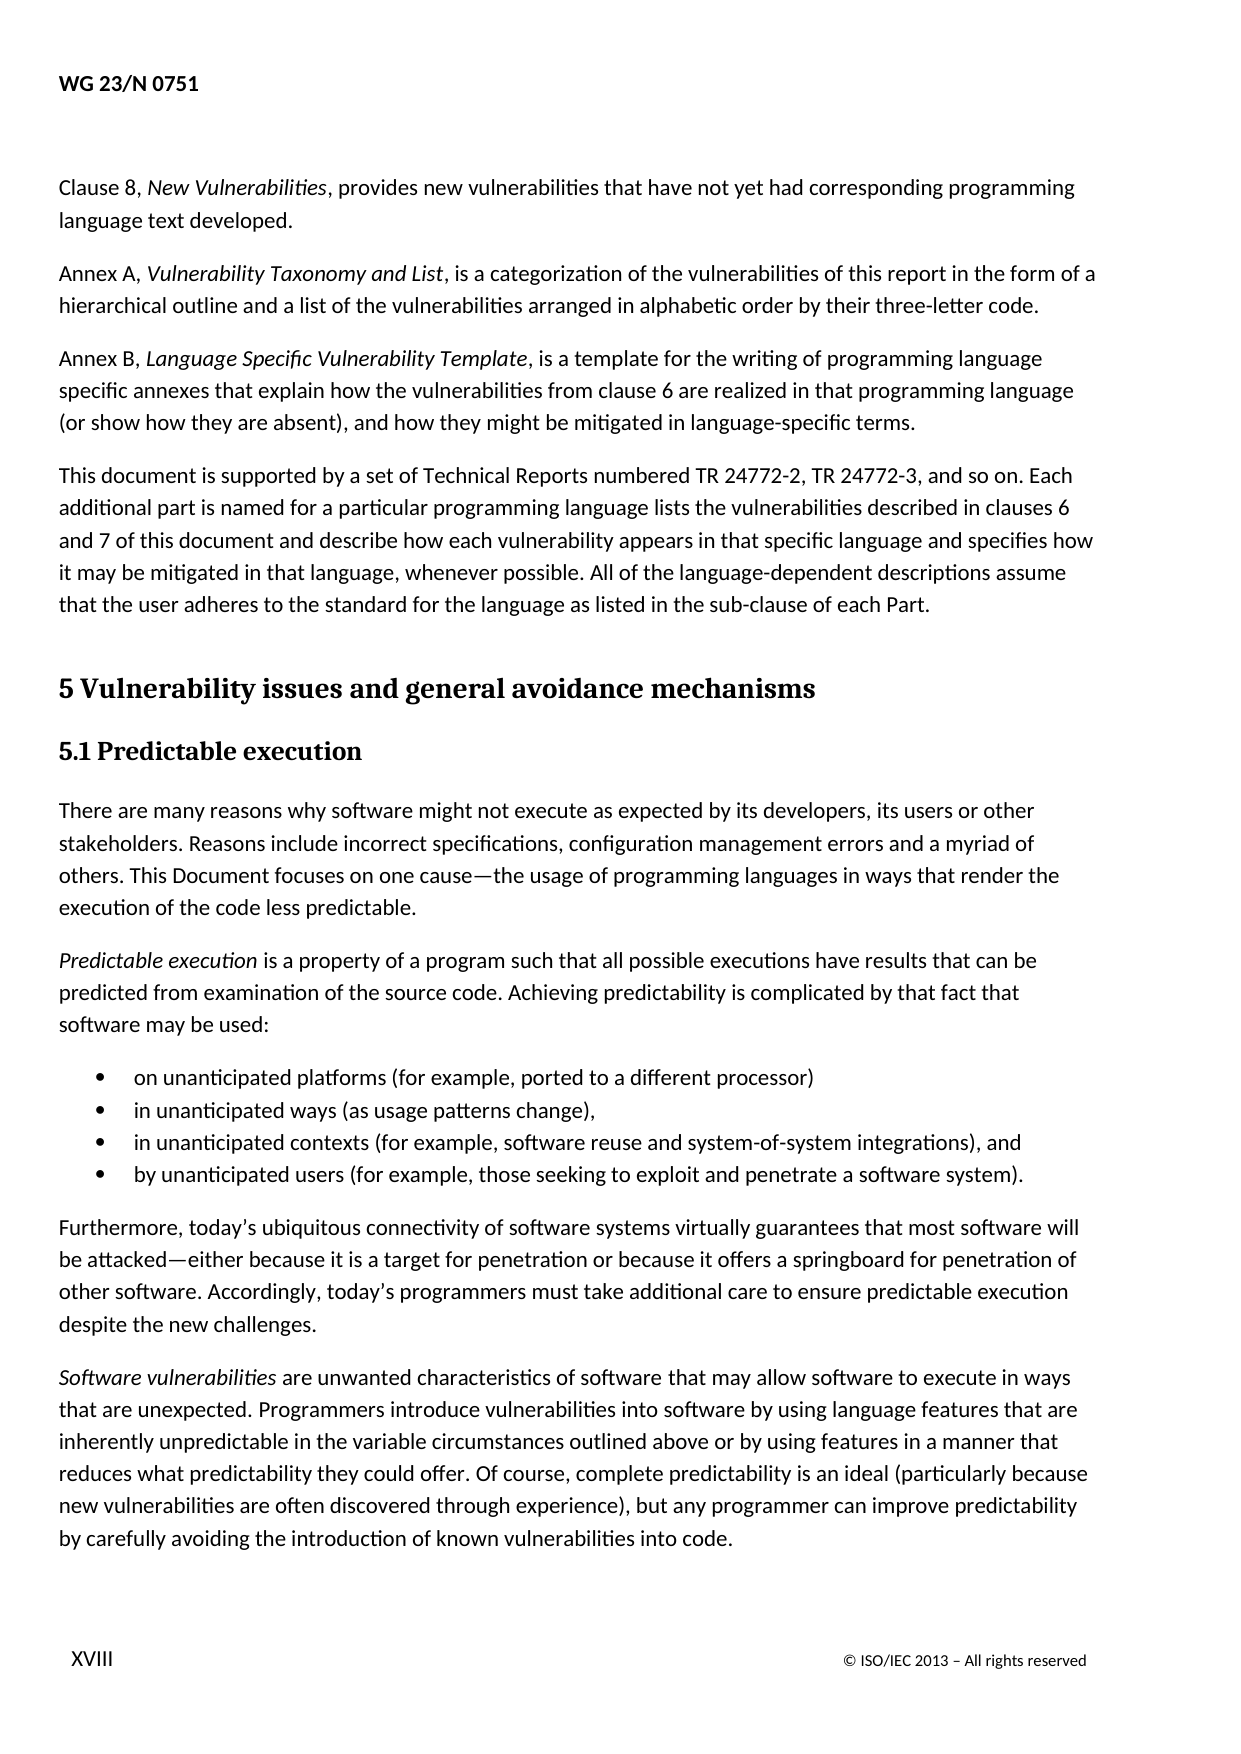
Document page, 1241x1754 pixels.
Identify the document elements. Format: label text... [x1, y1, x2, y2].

list in unanticipated contexts (for example, software reuse and system-of-system integrations), and [96, 1128, 1099, 1156]
subtitle 5.1 Predictable execution [58, 736, 1099, 767]
subtitle 5 Vulnerability issues and general avoidance mechanisms [58, 672, 1099, 706]
list in unanticipated ways (as usage patterns change), [96, 1096, 1099, 1124]
text Annex B, Language Specific Vulnerability Template, is a template for the writing of programming language specific annexes that explain how the vulnerabilities from clause 6 are realized in that programming language (or show how they are absent), and how they might be mitigated in language-specific terms. [58, 344, 1099, 436]
text There are many reasons why software might not execute as expected by its developers, its users or other stakeholders. Reasons include incorrect specifications, configuration management errors and a myriad of others. This Document focuses on one cause—the usage of programming languages in ways that render the execution of the code less predictable. [58, 797, 1099, 921]
text This document is supported by a set of Technical Reports numbered TR 24772-2, TR 24772-3, and so on. Each additional part is named for a particular programming language lists the vulnerabilities described in clauses 6 and 7 of this document and describe how each vulnerability appears in that specific language and specifies how it may be mitigated in that language, whenever possible. All of the language-dependent descriptions assume that the user adheres to the standard for the language as listed in the sub-clause of each Part. [58, 461, 1099, 618]
text Clause 8, New Vulnerabilities, provides new vulnerabilities that have not yet had corresponding programming language text developed. [58, 173, 1099, 234]
text Predictable execution is a property of a program such that all possible executions have results that can be predicted from examination of the source code. Achieving predictability is complicated by that fact that software may be used: [58, 946, 1099, 1038]
list on unanticipated platforms (for example, ported to a different processor) [96, 1063, 1099, 1092]
text Furthermore, today’s ubiquitous connectivity of software systems virtually guarantees that most software will be attacked—either because it is a target for penetration or because it offers a springboard for penetration of other software. Accordingly, today’s programmers must take additional care to ensure predictable execution despite the new challenges. [58, 1213, 1099, 1338]
text Software vulnerabilities are unwanted characteristics of software that may allow software to execute in ways that are unexpected. Programmers introduce vulnerabilities into software by using language features that are inherently unpredictable in the variable circumstances outlined above or by using features in a manner that reduces what predictability they could offer. Of course, complete predictability is an ideal (particularly because new vulnerabilities are often discovered through experience), but any programmer can improve predictability by carefully avoiding the introduction of known vulnerabilities into code. [58, 1363, 1099, 1552]
list by unanticipated users (for example, those seeking to exploit and penetrate a software system). [96, 1160, 1099, 1188]
text Annex A, Vulnerability Taxonomy and List, is a categorization of the vulnerabilities of this report in the form of a hierarchical outline and a list of the vulnerabilities arranged in alphabetic order by their three-letter code. [58, 259, 1099, 319]
